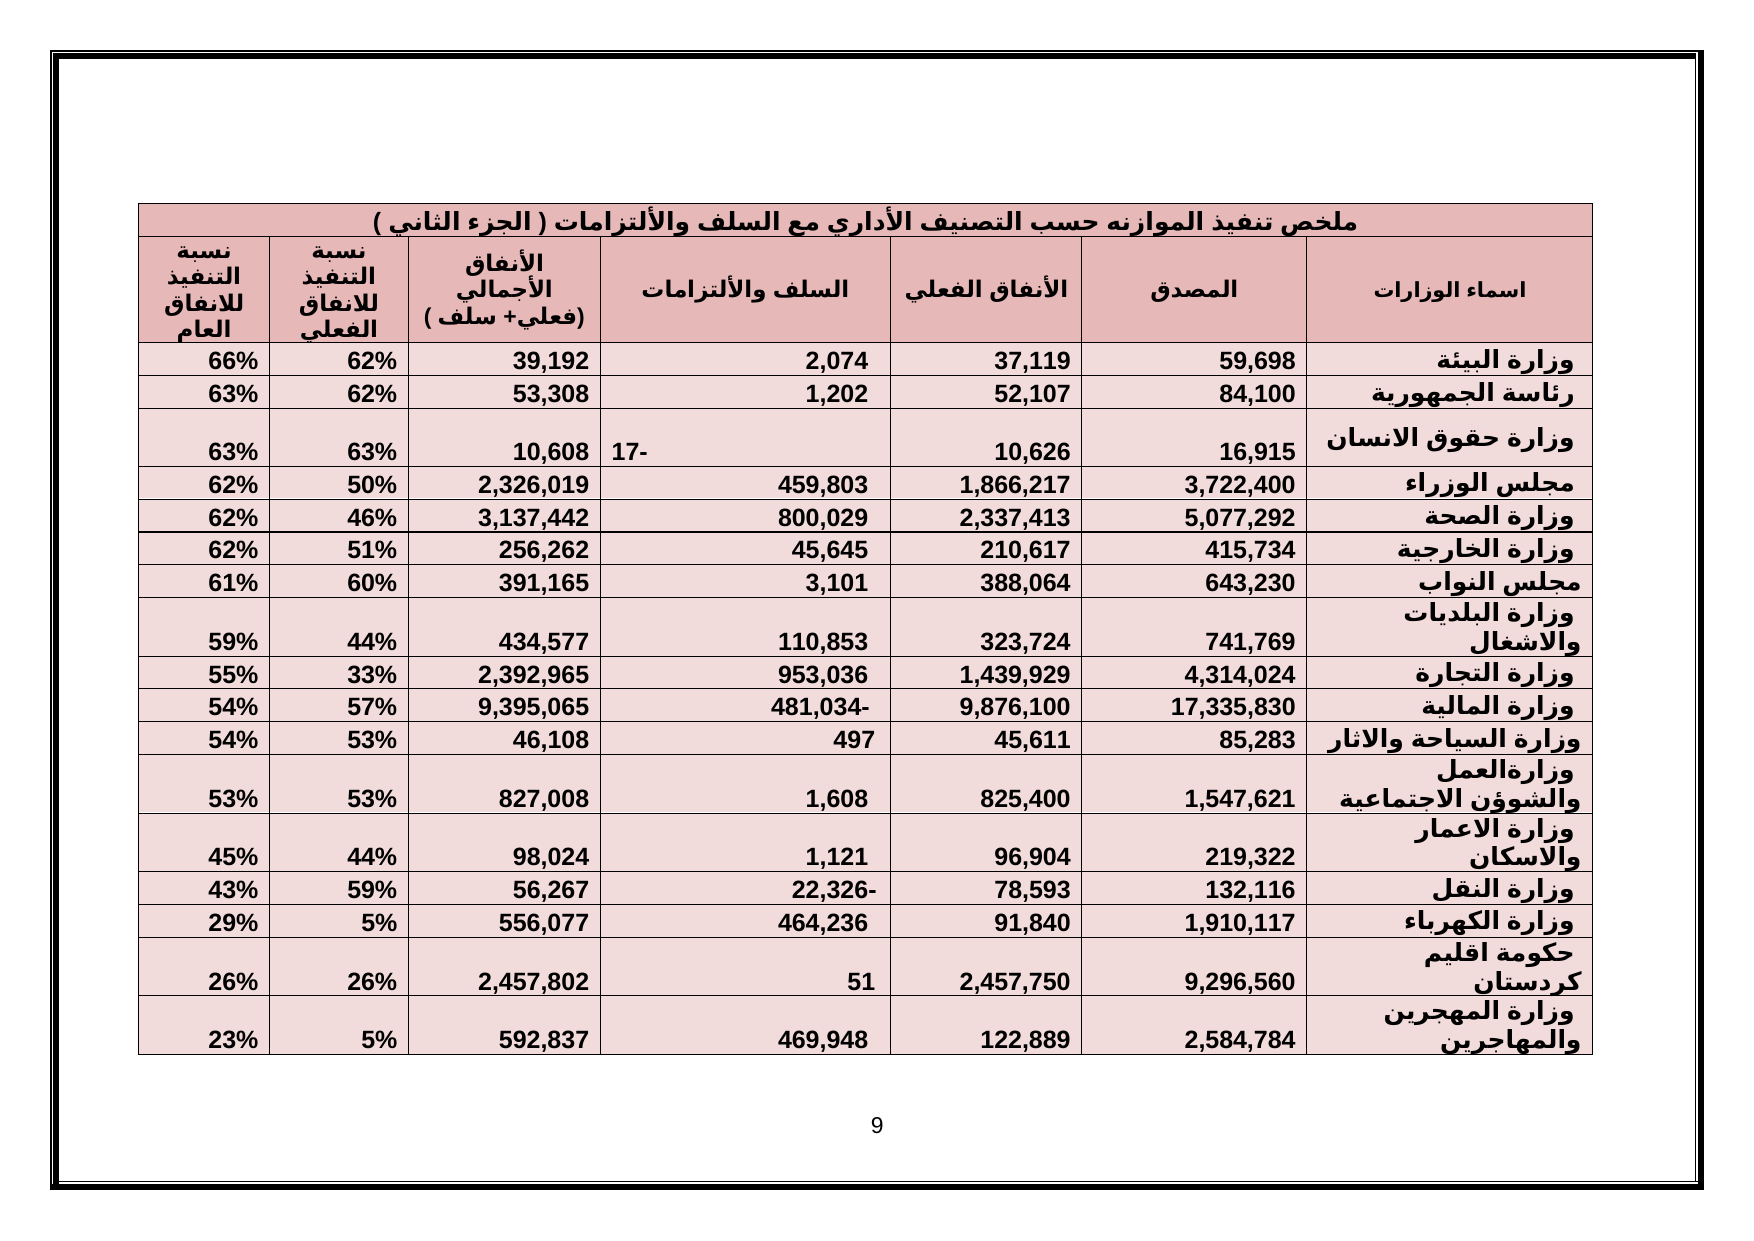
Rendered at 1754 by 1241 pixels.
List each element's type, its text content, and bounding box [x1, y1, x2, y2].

table_cell 219,322 [1082, 814, 1306, 871]
table_cell 1,547,621 [1082, 755, 1306, 812]
table_cell 63% [139, 376, 269, 408]
table_cell 51% [270, 533, 408, 564]
table_cell 62% [139, 467, 269, 498]
table_cell 62% [139, 500, 269, 531]
table_cell 122,889 [891, 996, 1081, 1054]
table_cell 481,034- [601, 689, 890, 721]
table_cell السلف والألتزامات [601, 237, 890, 342]
table_cell مجلس الوزراء [1307, 467, 1592, 498]
table_cell 256,262 [409, 533, 600, 564]
table_cell 54% [139, 689, 269, 721]
table_cell 323,724 [891, 598, 1081, 656]
table_cell 55% [139, 657, 269, 688]
table_cell 91,840 [891, 905, 1081, 937]
table_cell 3,101 [601, 565, 890, 597]
table_cell وزارة حقوق الانسان [1307, 409, 1592, 466]
table_cell 59,698 [1082, 343, 1306, 375]
table_cell 1,608 [601, 755, 890, 812]
table_cell 26% [139, 938, 269, 995]
table_cell 46,108 [409, 722, 600, 754]
table_cell 1,439,929 [891, 657, 1081, 688]
table_cell 62% [270, 376, 408, 408]
table_cell 33% [270, 657, 408, 688]
table_cell وزارة الاعمار والاسكان [1307, 814, 1592, 871]
table_cell الأنفاق الأجمالي (فعلي+ سلف ) [409, 237, 600, 342]
table_cell 3,137,442 [409, 500, 600, 531]
table_cell 52,107 [891, 376, 1081, 408]
table_cell 2,392,965 [409, 657, 600, 688]
table_cell 39,192 [409, 343, 600, 375]
table_cell 469,948 [601, 996, 890, 1054]
table_cell 2,074 [601, 343, 890, 375]
table_cell 26% [270, 938, 408, 995]
table_cell 388,064 [891, 565, 1081, 597]
table_cell 85,283 [1082, 722, 1306, 754]
table_cell المصدق [1082, 237, 1306, 342]
table_cell 5,077,292 [1082, 500, 1306, 531]
table_cell وزارةالعمل والشوؤن الاجتماعية [1307, 755, 1592, 812]
table_cell 2,457,802 [409, 938, 600, 995]
table_cell 2,326,019 [409, 467, 600, 498]
table_cell 29% [139, 905, 269, 937]
table_cell 592,837 [409, 996, 600, 1054]
table_cell 110,853 [601, 598, 890, 656]
table_cell وزارة المالية [1307, 689, 1592, 721]
table_cell 45,645 [601, 533, 890, 564]
table_cell 46% [270, 500, 408, 531]
table_cell 66% [139, 343, 269, 375]
table_cell 53% [270, 722, 408, 754]
table_cell 57% [270, 689, 408, 721]
table_cell 78,593 [891, 872, 1081, 904]
table_cell 2,337,413 [891, 500, 1081, 531]
table_cell 50% [270, 467, 408, 498]
table_cell 43% [139, 872, 269, 904]
table_cell 53,308 [409, 376, 600, 408]
table_cell 3,722,400 [1082, 467, 1306, 498]
table_cell 1,866,217 [891, 467, 1081, 498]
table_cell 63% [139, 409, 269, 466]
table_cell 10,626 [891, 409, 1081, 466]
table_cell 96,904 [891, 814, 1081, 871]
table_cell 9,876,100 [891, 689, 1081, 721]
table_cell وزارة الكهرباء [1307, 905, 1592, 937]
table_cell 45,611 [891, 722, 1081, 754]
table_cell 51 [601, 938, 890, 995]
table_cell 9,296,560 [1082, 938, 1306, 995]
table_cell 741,769 [1082, 598, 1306, 656]
table_cell 953,036 [601, 657, 890, 688]
table_cell 45% [139, 814, 269, 871]
table_cell 62% [139, 533, 269, 564]
table_cell 2,457,750 [891, 938, 1081, 995]
table_cell 98,024 [409, 814, 600, 871]
table_cell 23% [139, 996, 269, 1054]
table_cell رئاسة الجمهورية [1307, 376, 1592, 408]
table_cell 44% [270, 814, 408, 871]
table_cell 5% [270, 996, 408, 1054]
table_cell 22,326- [601, 872, 890, 904]
table_cell 497 [601, 722, 890, 754]
table_cell 54% [139, 722, 269, 754]
table_cell 59% [270, 872, 408, 904]
table_cell مجلس النواب [1307, 565, 1592, 597]
table_cell 1,202 [601, 376, 890, 408]
table_cell اسماء الوزارات [1307, 237, 1592, 342]
table_cell وزارة التجارة [1307, 657, 1592, 688]
table_cell وزارة النقل [1307, 872, 1592, 904]
table_cell 44% [270, 598, 408, 656]
table_cell 825,400 [891, 755, 1081, 812]
table_cell 10,608 [409, 409, 600, 466]
table_cell 37,119 [891, 343, 1081, 375]
table_cell وزارة الخارجية [1307, 533, 1592, 564]
table_cell 62% [270, 343, 408, 375]
table_cell وزارة المهجرين والمهاجرين [1307, 996, 1592, 1054]
table_cell حكومة اقليم كردستان [1307, 938, 1592, 995]
table_cell 1,910,117 [1082, 905, 1306, 937]
table_cell 434,577 [409, 598, 600, 656]
table_cell نسبة التنفيذ للانفاق العام [139, 237, 269, 342]
table_cell 53% [270, 755, 408, 812]
table_cell 17- [601, 409, 890, 466]
table_cell 556,077 [409, 905, 600, 937]
table_cell 16,915 [1082, 409, 1306, 466]
table_cell 132,116 [1082, 872, 1306, 904]
table_cell 63% [270, 409, 408, 466]
table_cell نسبة التنفيذ للانفاق الفعلي [270, 237, 408, 342]
table_cell 5% [270, 905, 408, 937]
table_cell 800,029 [601, 500, 890, 531]
table_cell 210,617 [891, 533, 1081, 564]
table_cell وزارة السياحة والاثار [1307, 722, 1592, 754]
table_cell وزارة الصحة [1307, 500, 1592, 531]
table_cell 56,267 [409, 872, 600, 904]
table_header ملخص تنفيذ الموازنه حسب التصنيف الأداري مع السلف والألتزامات ( الجزء الثاني ) [139, 204, 1592, 236]
table_cell 61% [139, 565, 269, 597]
table_cell 464,236 [601, 905, 890, 937]
table_cell وزارة البيئة [1307, 343, 1592, 375]
table_cell 60% [270, 565, 408, 597]
table_cell 827,008 [409, 755, 600, 812]
table_cell 53% [139, 755, 269, 812]
table_cell 1,121 [601, 814, 890, 871]
table_cell 9,395,065 [409, 689, 600, 721]
table_cell 643,230 [1082, 565, 1306, 597]
table_cell 415,734 [1082, 533, 1306, 564]
table_cell 17,335,830 [1082, 689, 1306, 721]
table_cell وزارة البلديات والاشغال [1307, 598, 1592, 656]
table_cell 4,314,024 [1082, 657, 1306, 688]
table_cell الأنفاق الفعلي [891, 237, 1081, 342]
table_cell 59% [139, 598, 269, 656]
table_cell 2,584,784 [1082, 996, 1306, 1054]
table_cell 391,165 [409, 565, 600, 597]
table_cell 84,100 [1082, 376, 1306, 408]
table_cell 459,803 [601, 467, 890, 498]
